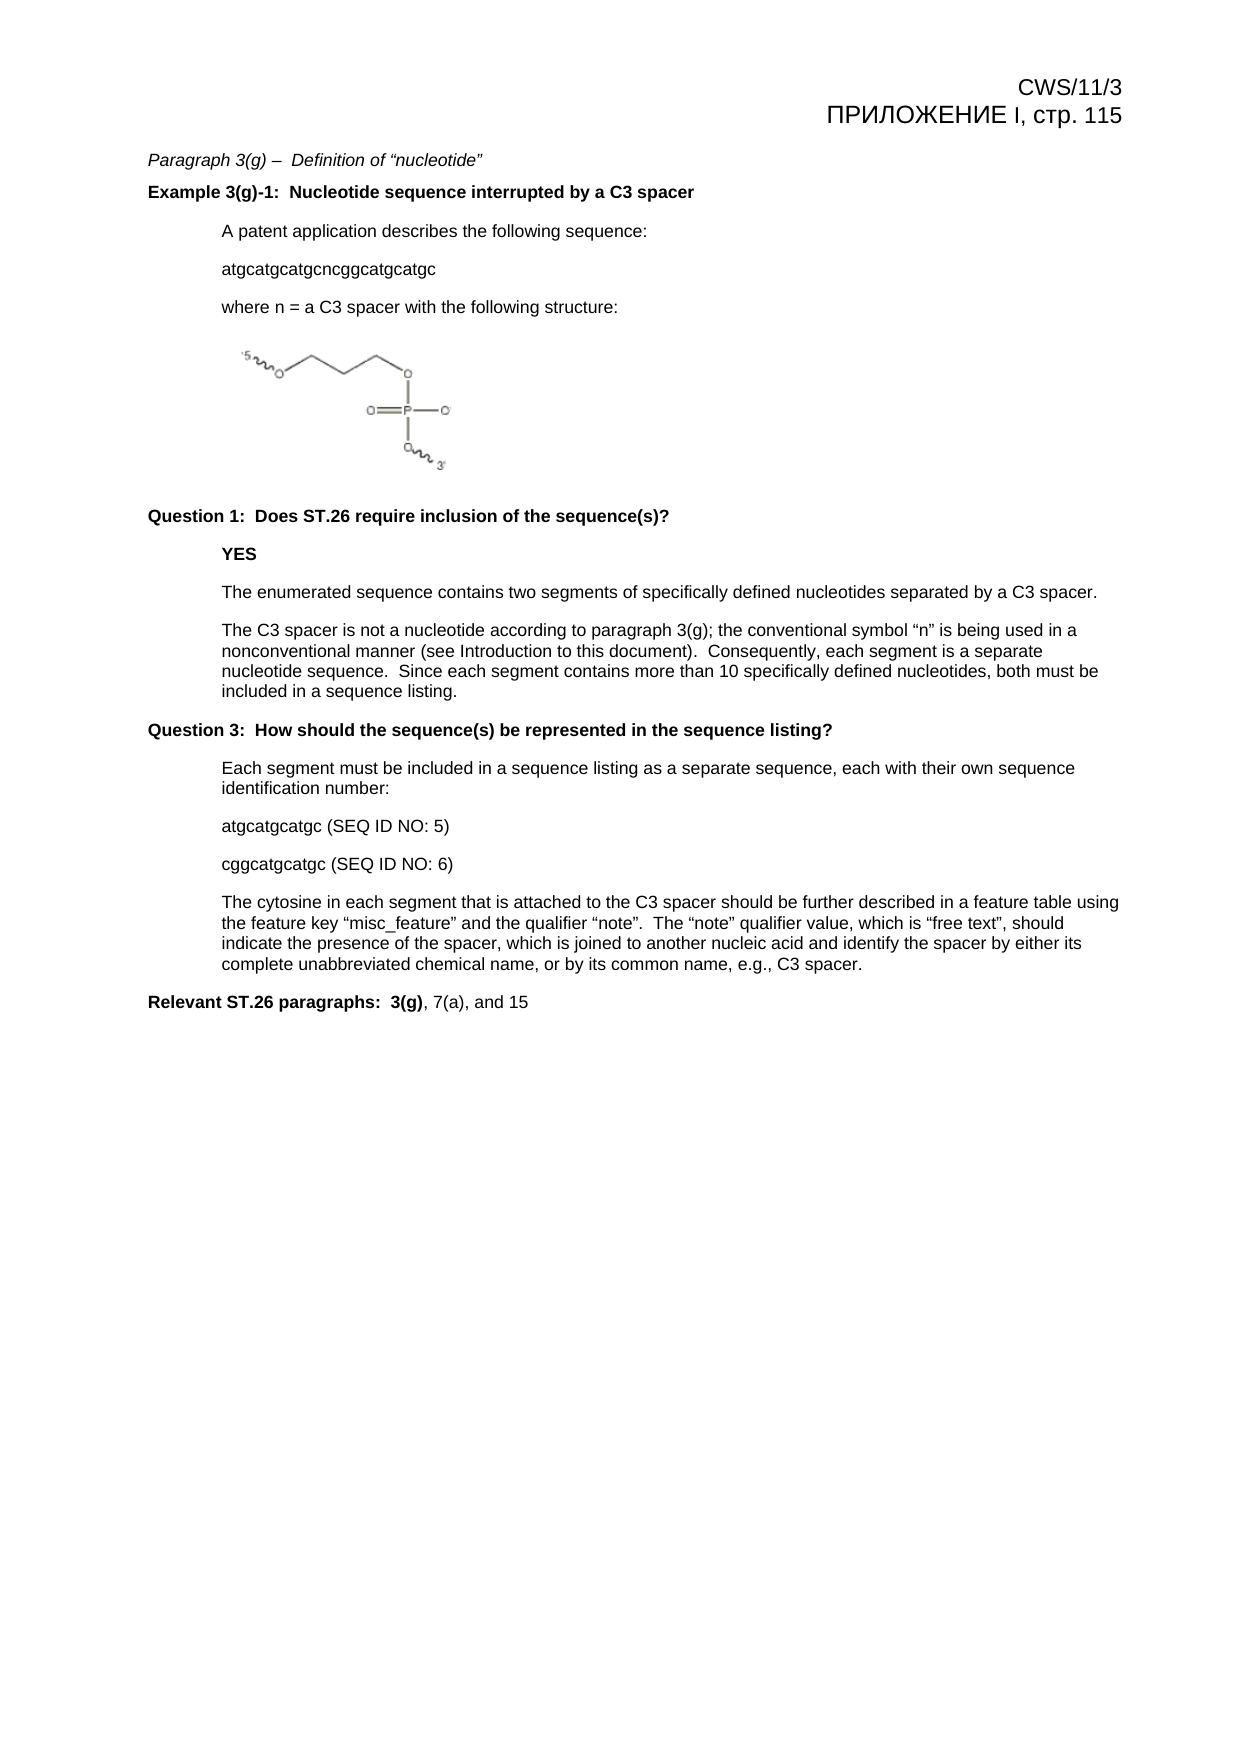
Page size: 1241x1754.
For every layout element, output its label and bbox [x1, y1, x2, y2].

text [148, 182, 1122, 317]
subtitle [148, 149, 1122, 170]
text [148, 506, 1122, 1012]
picture [226, 334, 468, 488]
